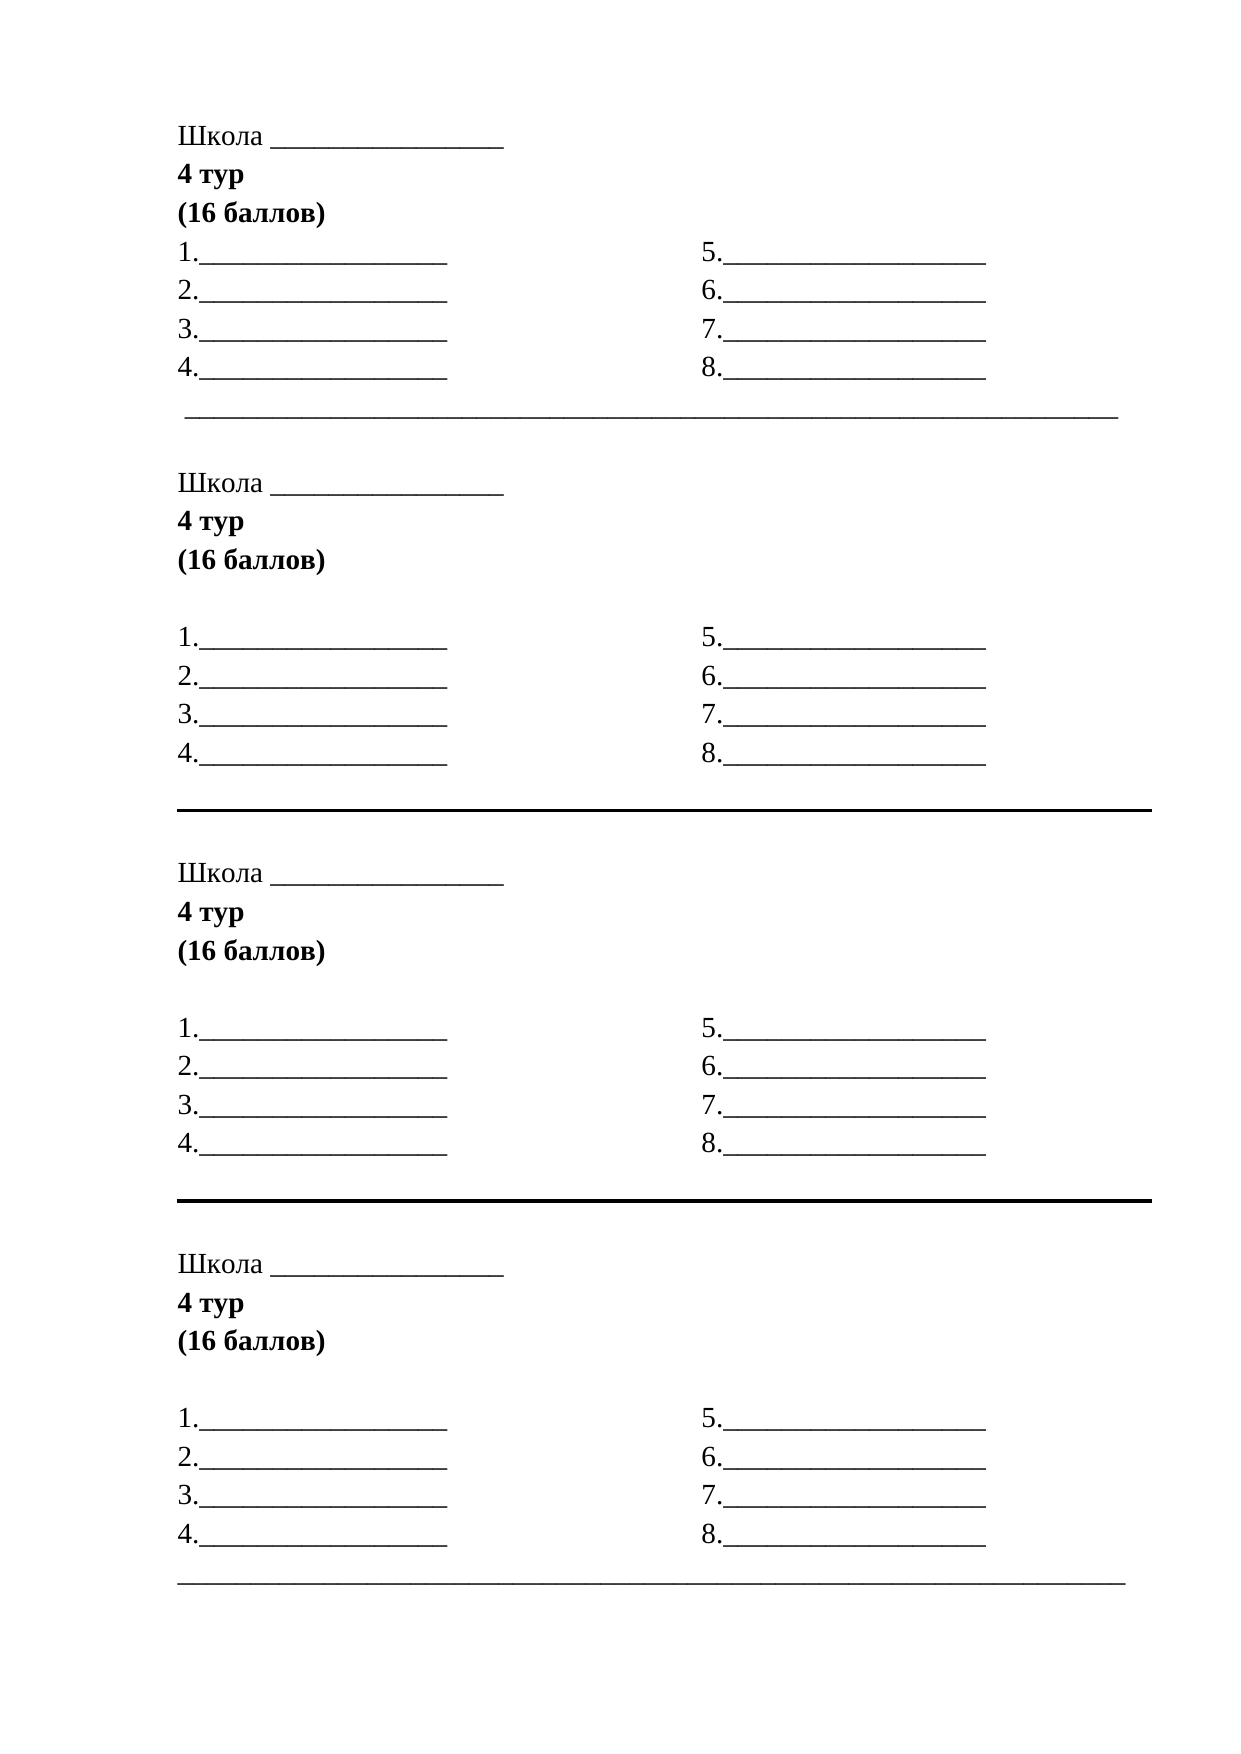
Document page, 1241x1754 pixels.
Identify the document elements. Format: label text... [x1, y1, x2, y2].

text 8.__________________ [701, 1125, 1152, 1159]
text 6.__________________ [701, 272, 1152, 306]
text 2._________________ [177, 272, 627, 306]
text 5.__________________ [701, 1010, 1152, 1043]
text 4._________________ [177, 735, 627, 768]
text 6.__________________ [701, 1439, 1152, 1472]
text 3._________________ [177, 1087, 627, 1120]
text 3._________________ [177, 696, 627, 730]
text 3._________________ [177, 1477, 627, 1511]
text 2._________________ [177, 1439, 627, 1472]
text 7.__________________ [701, 311, 1152, 344]
text 8.__________________ [701, 735, 1152, 768]
text 2._________________ [177, 1048, 627, 1082]
text 7.__________________ [701, 1087, 1152, 1120]
text 1._________________ [177, 1400, 627, 1434]
text 4 тур [177, 503, 1152, 537]
text 4 тур [177, 157, 1152, 190]
text 1._________________ [177, 619, 627, 653]
text Школа ________________ [177, 465, 1152, 498]
text (16 баллов) [177, 542, 1152, 576]
text Школа ________________ [177, 118, 1152, 152]
text 4._________________ [177, 1516, 627, 1549]
text 4._________________ [177, 349, 627, 383]
text 7.__________________ [701, 1477, 1152, 1511]
text 7.__________________ [701, 696, 1152, 730]
text 8.__________________ [701, 349, 1152, 383]
text 4 тур [177, 1285, 1152, 1318]
text Школа ________________ [177, 856, 1152, 889]
text 6.__________________ [701, 1048, 1152, 1082]
text 4._________________ [177, 1125, 627, 1159]
text (16 баллов) [177, 1323, 1152, 1357]
text (16 баллов) [177, 195, 1152, 229]
text Школа ________________ [177, 1246, 1152, 1280]
text 4 тур [177, 894, 1152, 928]
text 3._________________ [177, 311, 627, 344]
text 6.__________________ [701, 658, 1152, 691]
text (16 баллов) [177, 933, 1152, 966]
text _________________________________________________________________ [177, 1554, 1152, 1588]
text ________________________________________________________________ [177, 388, 1152, 421]
text 5.__________________ [701, 619, 1152, 653]
text 1._________________ [177, 234, 627, 267]
text 5.__________________ [701, 1400, 1152, 1434]
text 2._________________ [177, 658, 627, 691]
text 5.__________________ [701, 234, 1152, 267]
text 1._________________ [177, 1010, 627, 1043]
text 8.__________________ [701, 1516, 1152, 1549]
